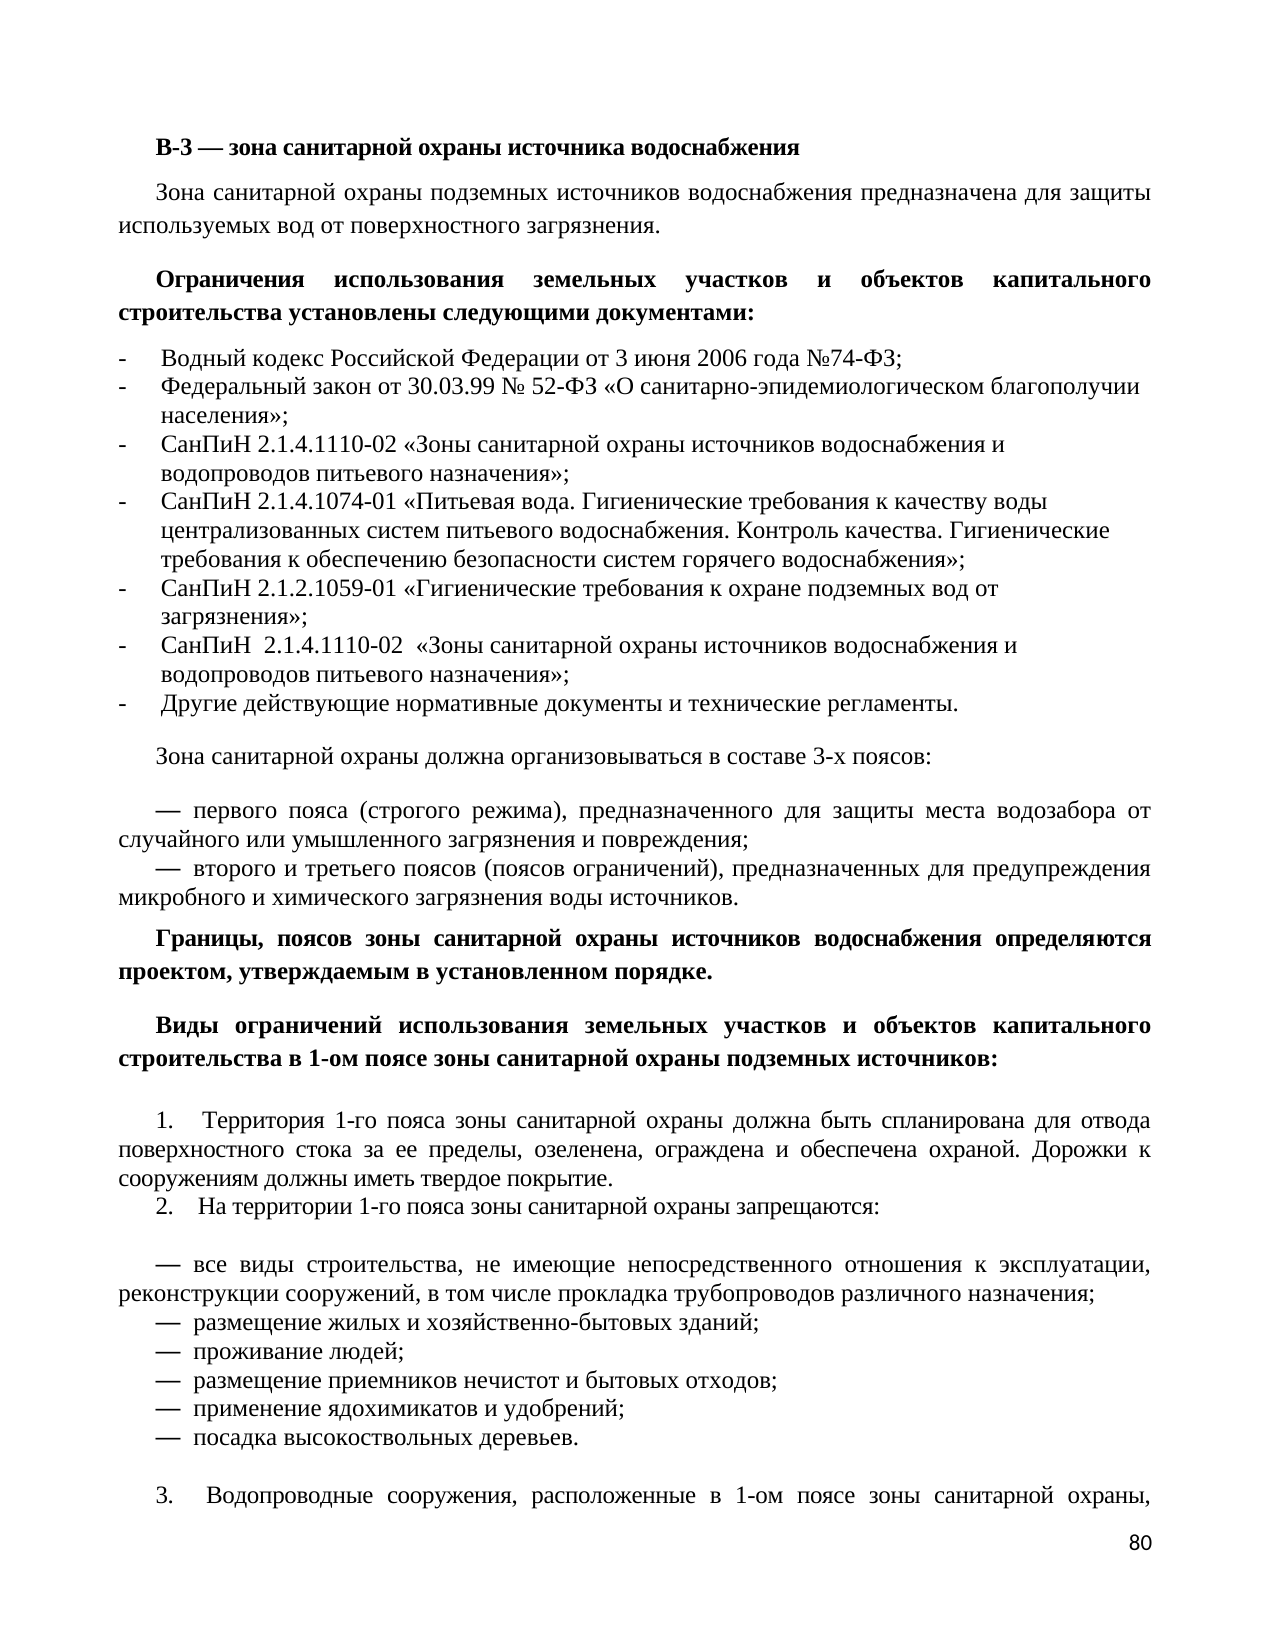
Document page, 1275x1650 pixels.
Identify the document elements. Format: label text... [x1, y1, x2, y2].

list первого пояса (строгого режима), предназначенного для защиты места водозабора от случайного или умышленного загрязнения и повреждения; [118, 795, 1152, 853]
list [118, 1480, 1152, 1509]
text Зона санитарной охраны должна организовываться в составе 3-х поясов: [118, 741, 1152, 770]
list СанПиН 2.1.4.1110-02 «Зоны санитарной охраны источников водоснабжения и водопроводов питьевого назначения»; [118, 630, 1152, 688]
text Зона санитарной охраны подземных источников водоснабжения предназначена для защиты используемых вод от поверхностного загрязнения. [118, 177, 1152, 239]
list посадка высокоствольных деревьев. [118, 1422, 1152, 1451]
list Другие действующие нормативные документы и технические регламенты. [118, 688, 1152, 716]
text Границы, поясов зоны санитарной охраны источников водоснабжения определяются проектом, утверждаемым в установленном порядке. [118, 923, 1152, 985]
text Ограничения использования земельных участков и объектов капитального строительства установлены следующими документами: [118, 264, 1152, 326]
text Виды ограничений использования земельных участков и объектов капитального строительства в 1-ом поясе зоны санитарной охраны подземных источников: [118, 1010, 1152, 1072]
list второго и третьего поясов (поясов ограничений), предназначенных для предупреждения микробного и химического загрязнения воды источников. [118, 853, 1152, 911]
list все виды строительства, не имеющие непосредственного отношения к эксплуатации, реконструкции сооружений, в том числе прокладка трубопроводов различного назначения; [118, 1249, 1152, 1307]
list СанПиН 2.1.4.1074-01 «Питьевая вода. Гигиенические требования к качеству воды централизованных систем питьевого водоснабжения. Контроль качества. Гигиенические требования к обеспечению безопасности систем горячего водоснабжения»; [118, 486, 1152, 573]
list Федеральный закон от 30.03.99 № 52-ФЗ «О санитарно-эпидемиологическом благополучии населения»; [118, 371, 1152, 429]
text В-3 — зона санитарной охраны источника водоснабжения [118, 132, 1152, 161]
list размещение жилых и хозяйственно-бытовых зданий; [118, 1307, 1152, 1336]
list применение ядохимикатов и удобрений; [118, 1393, 1152, 1422]
list Водный кодекс Российской Федерации от 3 июня 2006 года №74-ФЗ; [118, 343, 1152, 371]
list размещение приемников нечистот и бытовых отходов; [118, 1364, 1152, 1393]
list На территории 1-го пояса зоны санитарной охраны запрещаются: [118, 1191, 1152, 1220]
list Территория 1-го пояса зоны санитарной охраны должна быть спланирована для отвода поверхностного стока за ее пределы, озеленена, ограждена и обеспечена охраной. Дорожки к сооружениям должны иметь твердое покрытие. [118, 1105, 1152, 1191]
list проживание людей; [118, 1336, 1152, 1364]
list СанПиН 2.1.4.1110-02 «Зоны санитарной охраны источников водоснабжения и водопроводов питьевого назначения»; [118, 429, 1152, 486]
list СанПиН 2.1.2.1059-01 «Гигиенические требования к охране подземных вод от загрязнения»; [118, 573, 1152, 630]
